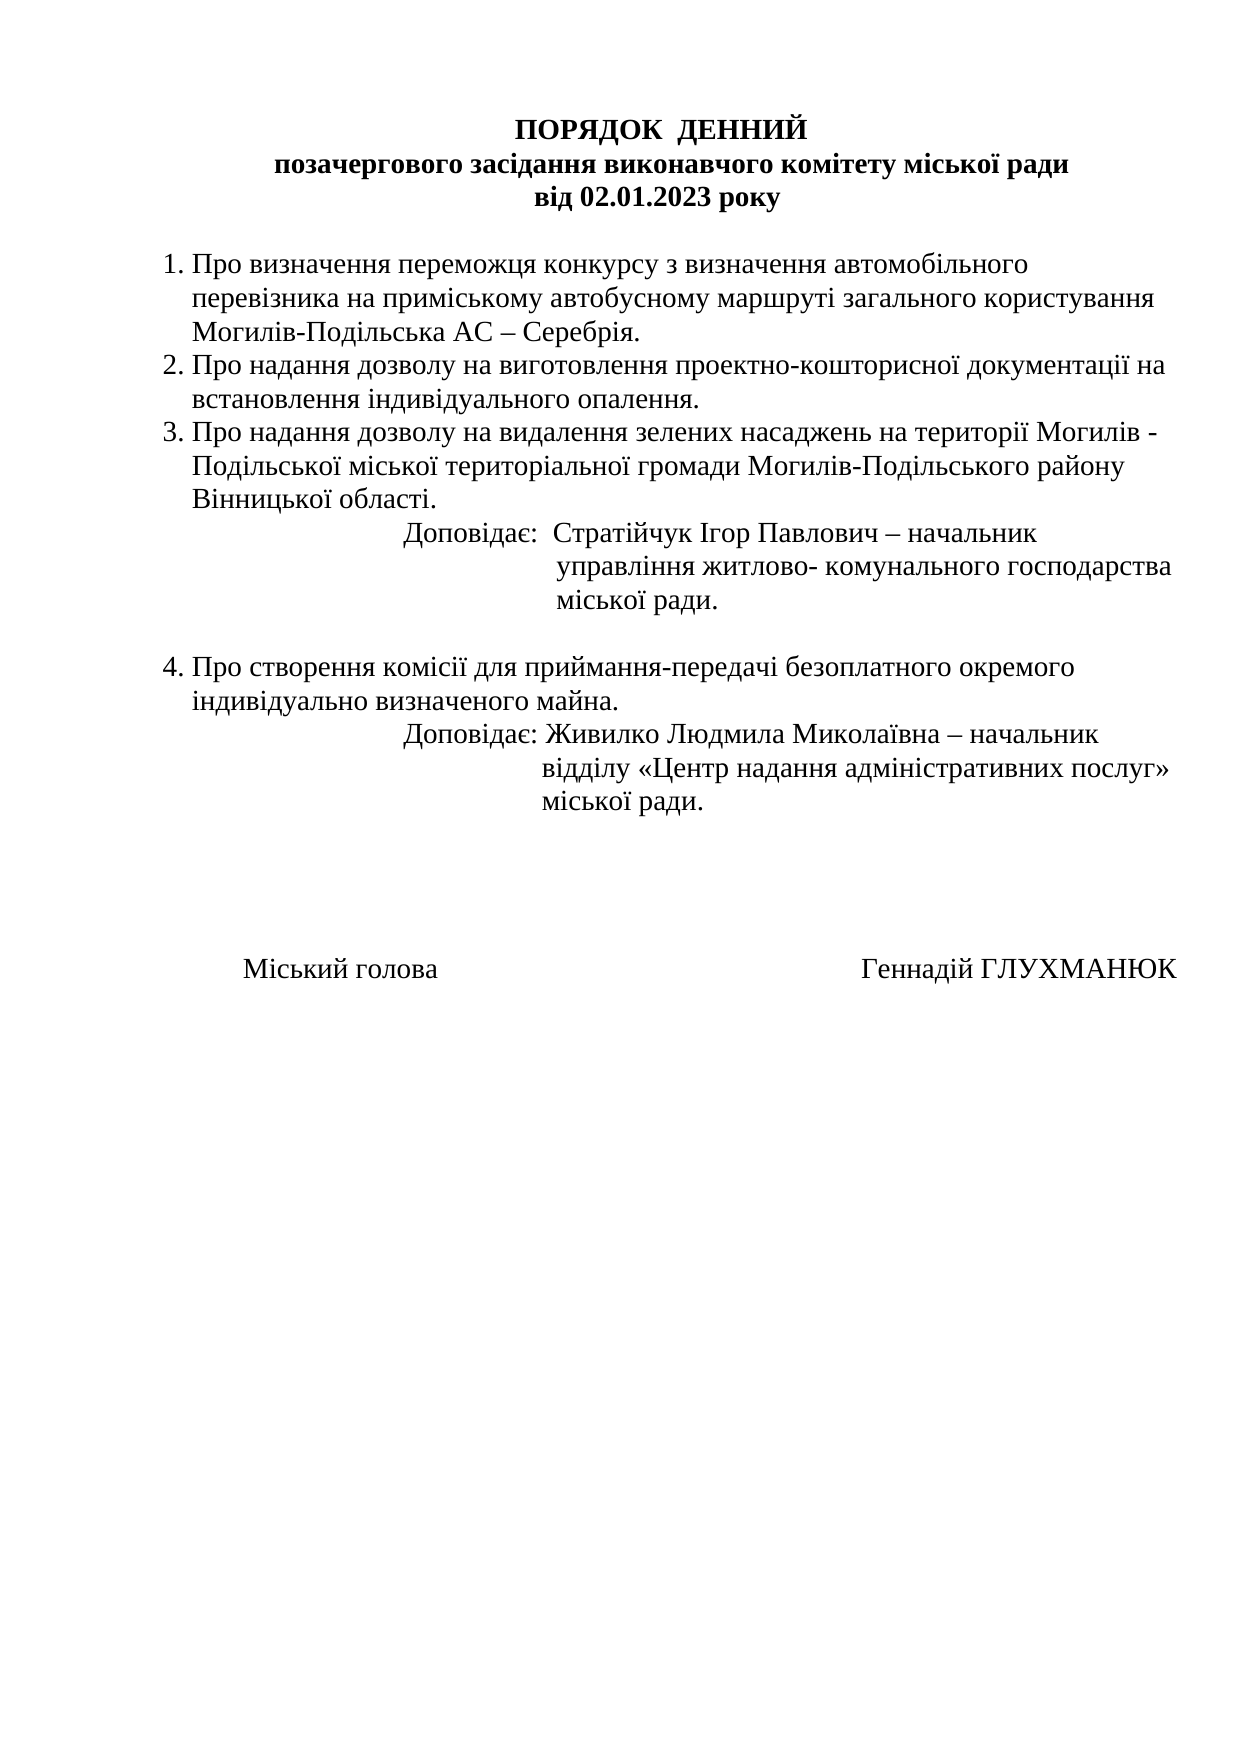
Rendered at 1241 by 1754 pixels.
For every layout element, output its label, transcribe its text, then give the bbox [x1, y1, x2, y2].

text міської ради. [162, 783, 1181, 817]
text індивідуально визначеного майна. [162, 683, 1181, 716]
text 4. Про створення комісії для приймання-передачі безоплатного окремого [162, 649, 1181, 683]
text позачергового засідання виконавчого комітету міської ради [162, 146, 1181, 179]
text Міський голова Геннадій ГЛУХМАНЮК [162, 951, 1181, 984]
text Доповідає: Живилко Людмила Миколаївна – начальник [162, 716, 1181, 750]
text 2. Про надання дозволу на виготовлення проектно-кошторисної документації на [162, 347, 1181, 381]
text Доповідає: Стратійчук Ігор Павлович – начальник [162, 515, 1181, 548]
text Могилів-Подільська АС – Серебрія. [162, 314, 1181, 347]
text ПОРЯДОК ДЕННИЙ [162, 112, 1050, 146]
text 3. Про надання дозволу на видалення зелених насаджень на території Могилів - [162, 414, 1181, 448]
text Подільської міської територіальної громади Могилів-Подільського району [162, 448, 1181, 481]
text від 02.01.2023 року [162, 179, 1050, 213]
text перевізника на приміському автобусному маршруті загального користування [162, 280, 1181, 314]
text управління житлово- комунального господарства [162, 548, 1181, 582]
text Вінницької області. [162, 481, 1181, 515]
text встановлення індивідуального опалення. [162, 381, 1181, 414]
text відділу «Центр надання адміністративних послуг» [162, 750, 1181, 783]
text 1. Про визначення переможця конкурсу з визначення автомобільного [162, 247, 1181, 280]
text міської ради. [162, 582, 1181, 616]
